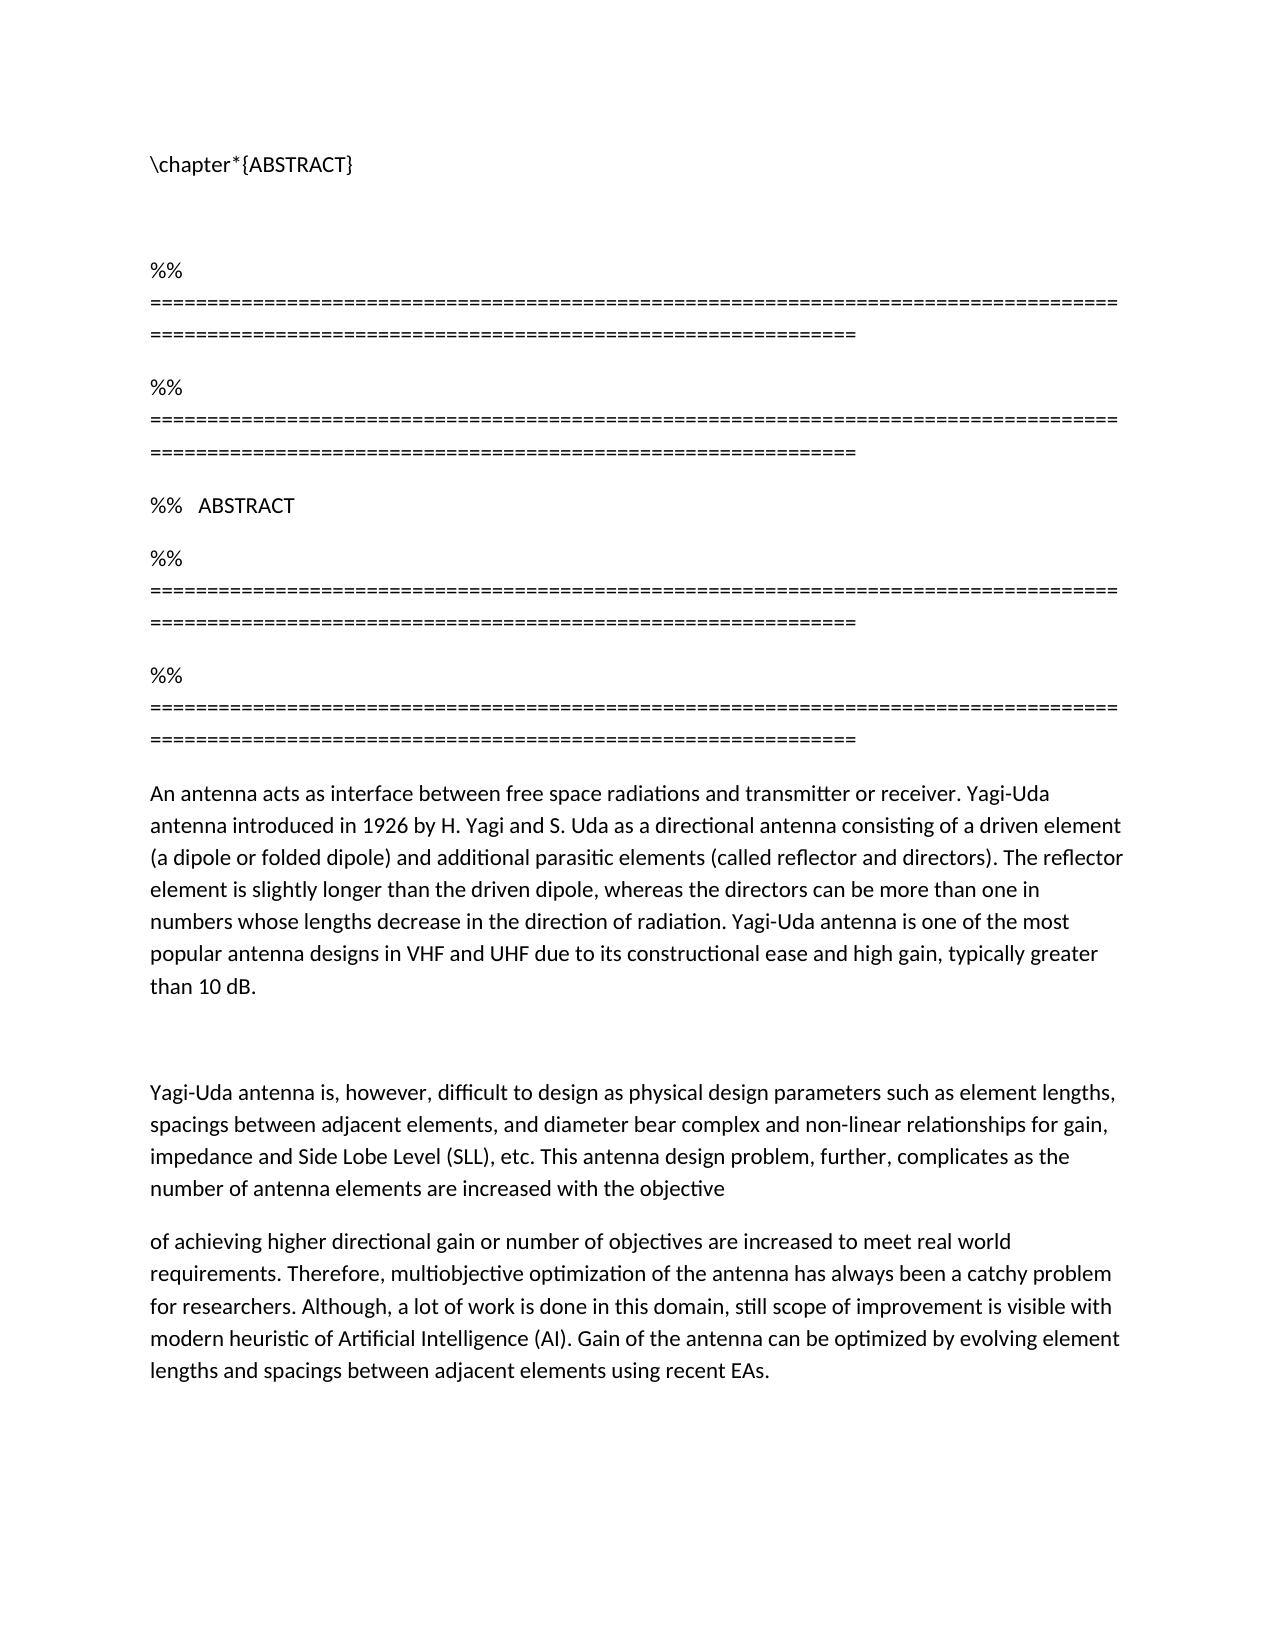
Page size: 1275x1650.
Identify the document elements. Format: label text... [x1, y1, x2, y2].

text %% ABSTRACT [150, 491, 1125, 519]
text of achieving higher directional gain or number of objectives are increased to meet real world requirements. Therefore, multiobjective optimization of the antenna has always been a catchy problem for researchers. Although, a lot of work is done in this domain, still scope of improvement is visible with modern heuristic of Artificial Intelligence (AI). Gain of the antenna can be optimized by evolving element lengths and spacings between adjacent elements using recent EAs. [150, 1227, 1125, 1384]
text %% =================================================================================================================================================== [150, 256, 1125, 348]
text Yagi-Uda antenna is, however, difficult to design as physical design parameters such as element lengths, spacings between adjacent elements, and diameter bear complex and non-linear relationships for gain, impedance and Side Lobe Level (SLL), etc. This antenna design problem, further, complicates as the number of antenna elements are increased with the objective [150, 1078, 1125, 1202]
text An antenna acts as interface between free space radiations and transmitter or receiver. Yagi-Uda antenna introduced in 1926 by H. Yagi and S. Uda as a directional antenna consisting of a driven element (a dipole or folded dipole) and additional parasitic elements (called reflector and directors). The reflector element is slightly longer than the driven dipole, whereas the directors can be more than one in numbers whose lengths decrease in the direction of radiation. Yagi-Uda antenna is one of the most popular antenna designs in VHF and UHF due to its constructional ease and high gain, typically greater than 10 dB. [150, 779, 1125, 1000]
text \chapter*{ABSTRACT} [150, 150, 1125, 178]
text %% =================================================================================================================================================== [150, 544, 1125, 636]
text %% =================================================================================================================================================== [150, 373, 1125, 466]
text %% =================================================================================================================================================== [150, 661, 1125, 754]
